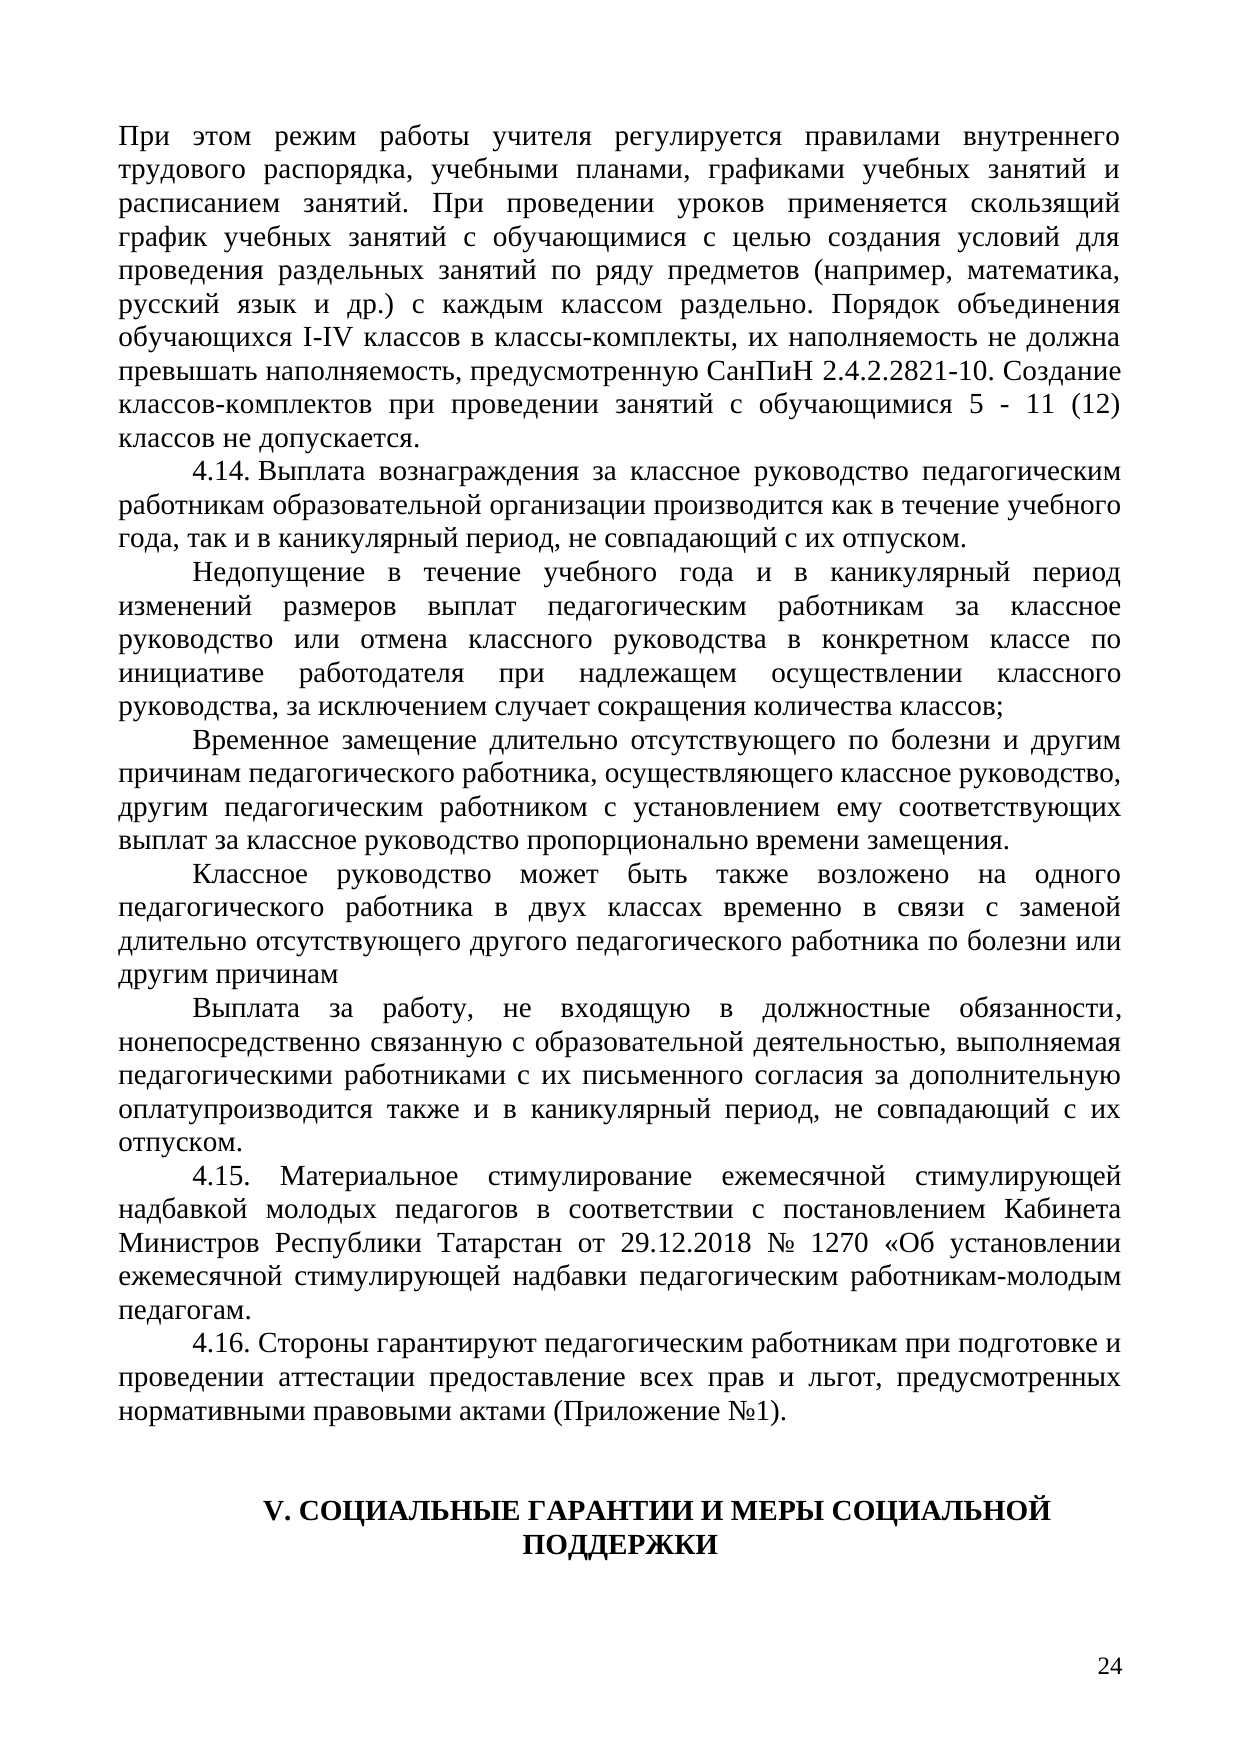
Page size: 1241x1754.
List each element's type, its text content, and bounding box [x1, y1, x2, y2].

list Недопущение в течение учебного года и в каникулярный период изменений размеров выплат педагогическим работникам за классное руководство или отмена классного руководства в конкретном классе по инициативе работодателя при надлежащем осуществлении классного руководства, за исключением случает сокращения количества классов; [118, 554, 1122, 722]
list Классное руководство может быть также возложено на одного педагогического работника в двух классах временно в связи с заменой длительно отсутствующего другого педагогического работника по болезни или другим причинам [118, 856, 1122, 990]
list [118, 118, 1122, 453]
list 4.16. Стороны гарантируют педагогическим работникам при подготовке и проведении аттестации предоставление всех прав и льгот, предусмотренных нормативными правовыми актами (Приложение №1). [118, 1326, 1122, 1426]
list 4.15. Материальное стимулирование ежемесячной стимулирующей надбавкой молодых педагогов в соответствии с постановлением Кабинета Министров Республики Татарстан от 29.12.2018 № 1270 «Об установлении ежемесячной стимулирующей надбавки педагогическим работникам-молодым педагогам. [118, 1158, 1122, 1326]
list Временное замещение длительно отсутствующего по болезни и другим причинам педагогического работника, осуществляющего классное руководство, другим педагогическим работником с установлением ему соответствующих выплат за классное руководство пропорционально времени замещения. [118, 722, 1122, 856]
list Выплата за работу, не входящую в должностные обязанности, нонепосредственно связанную с образовательной деятельностью, выполняемая педагогическими работниками с их письменного согласия за дополнительную оплатупроизводится также и в каникулярный период, не совпадающий с их отпуском. [118, 990, 1122, 1158]
text V. Социальные гарантии и меры социальной поддержки [118, 1493, 1122, 1560]
list 4.14. Выплата вознаграждения за классное руководство педагогическим работникам образовательной организации производится как в течение учебного года, так и в каникулярный период, не совпадающий с их отпуском. [118, 453, 1122, 554]
